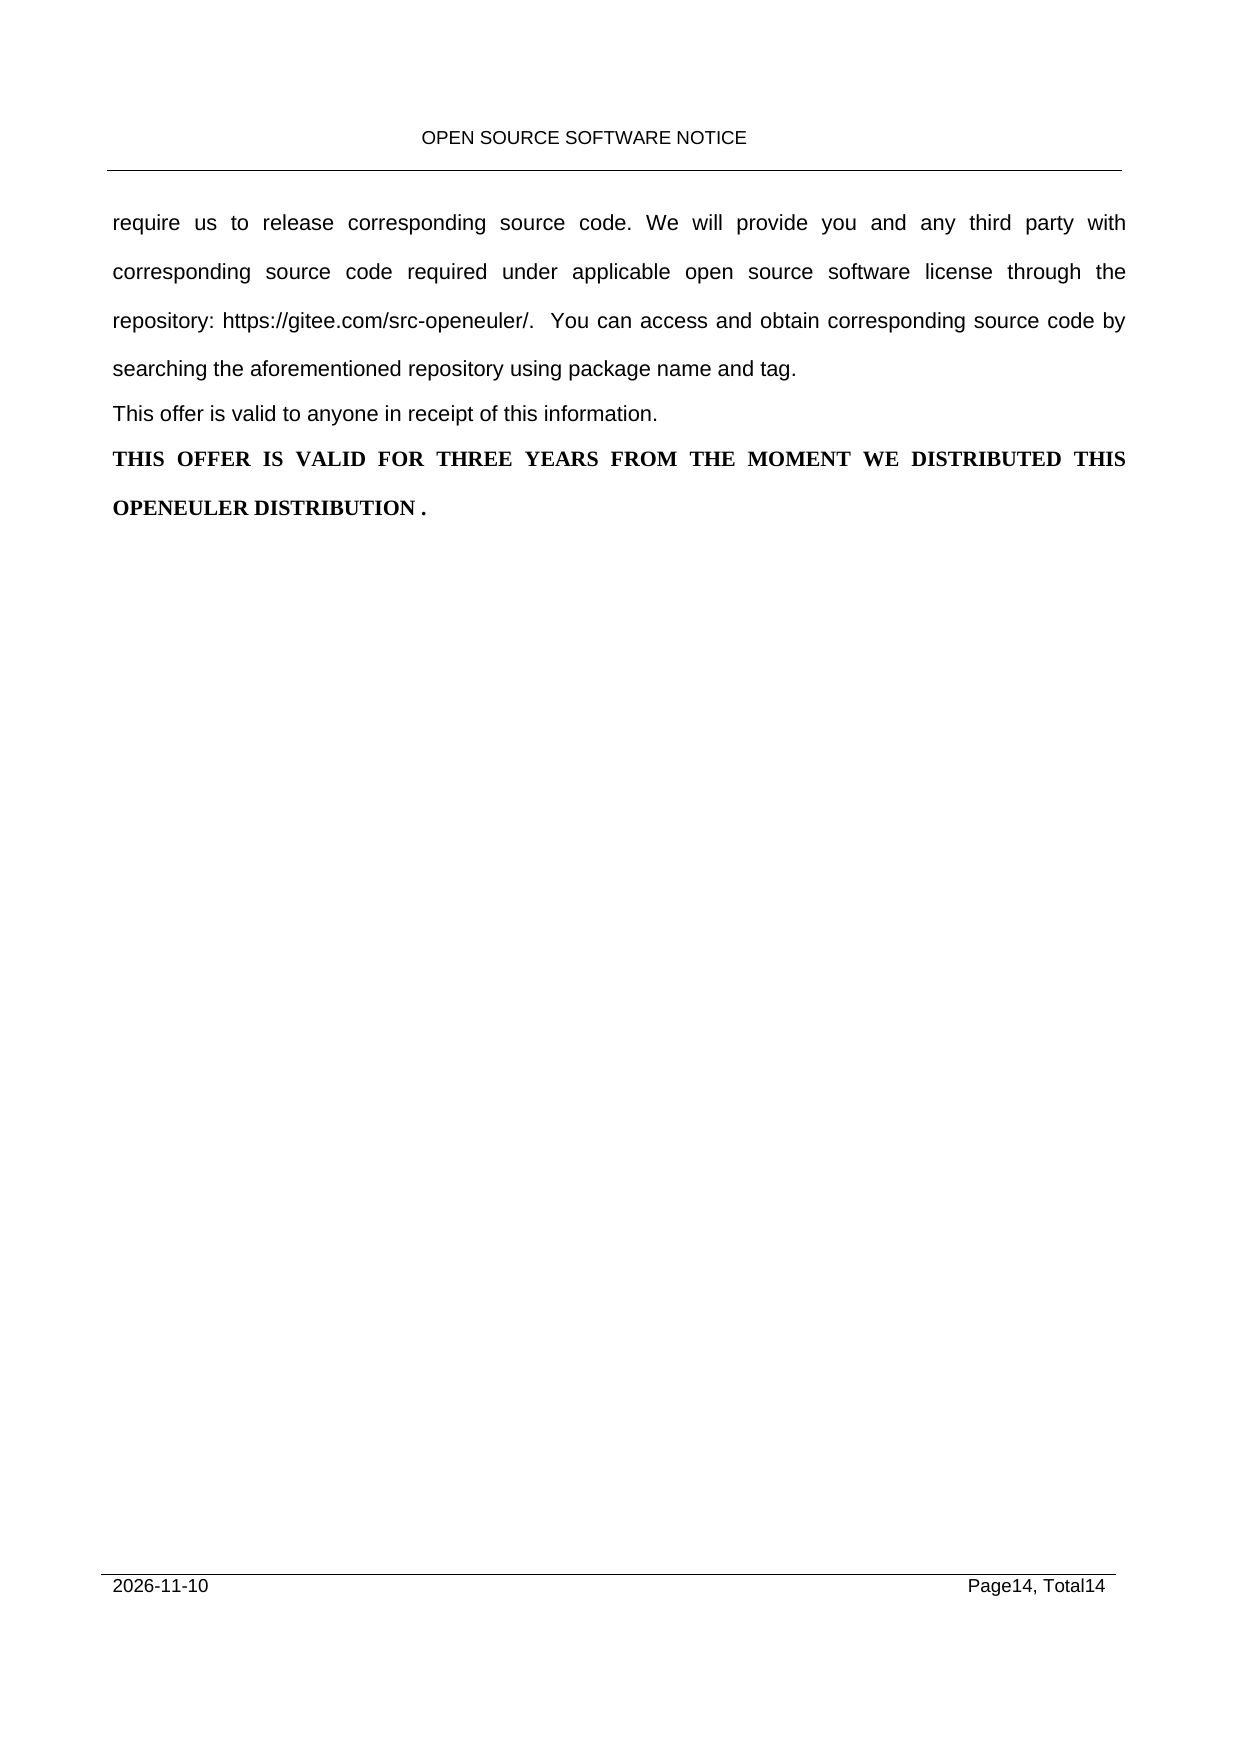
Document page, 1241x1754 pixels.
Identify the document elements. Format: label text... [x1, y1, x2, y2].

text THIS OFFER IS VALID FOR THREE YEARS FROM THE MOMENT WE DISTRIBUTED THIS OPENEULER DISTRIBUTION . [112, 443, 1128, 524]
text This offer is valid to anyone in receipt of this information. [112, 398, 1128, 430]
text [112, 206, 1128, 385]
